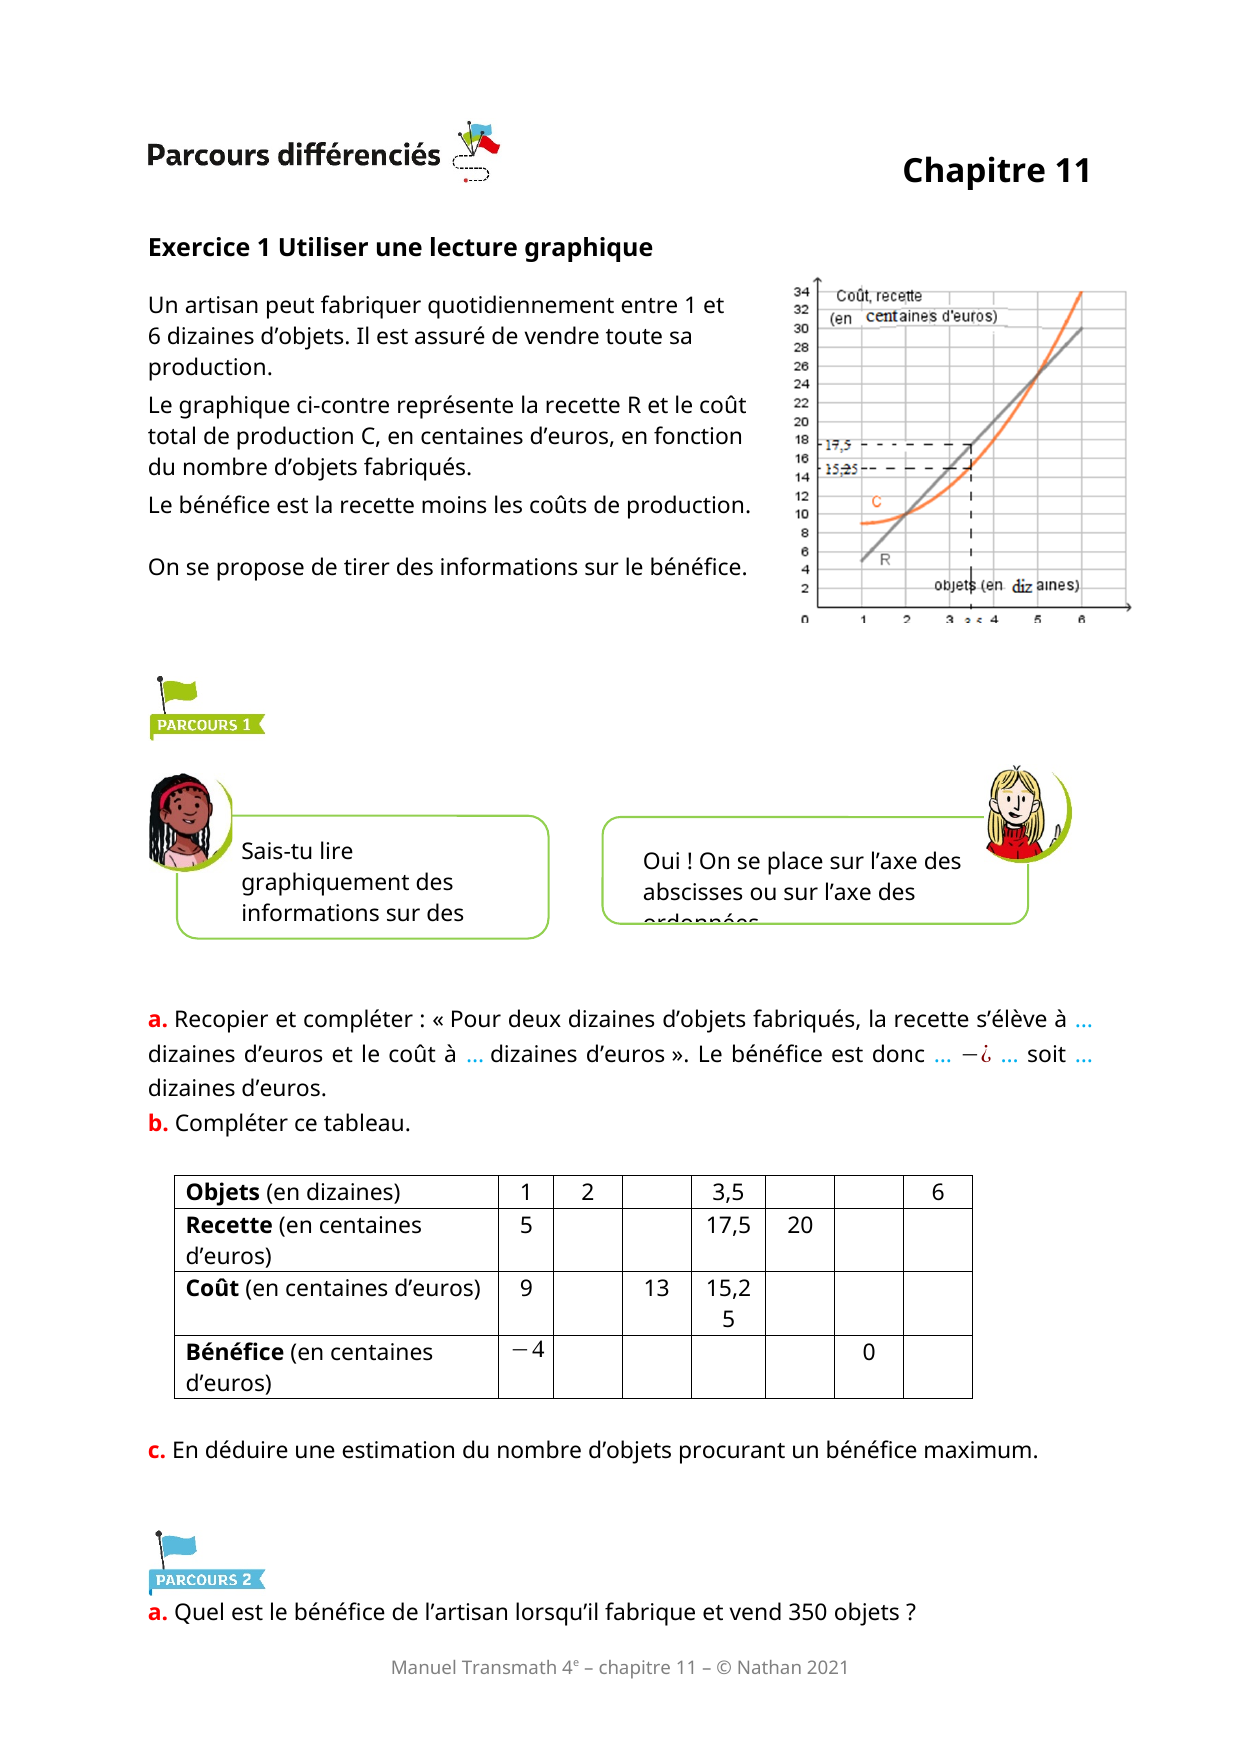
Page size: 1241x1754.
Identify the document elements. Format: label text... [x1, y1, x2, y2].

table_cell [766, 1336, 834, 1398]
table_cell [554, 1336, 622, 1398]
table_cell [554, 1272, 622, 1334]
table_cell [835, 1272, 903, 1334]
text On se propose de tirer des informations sur le bénéfice. [148, 551, 768, 582]
table_cell [623, 1336, 691, 1398]
text Exercice 1 Utiliser une lecture graphique [148, 229, 1093, 263]
picture [147, 1530, 266, 1596]
text Le bénéfice est la recette moins les coûts de production. [148, 488, 768, 520]
picture [984, 764, 1073, 864]
table_cell Bénéfice (en centaines d’euros) [175, 1336, 498, 1398]
picture [792, 272, 1133, 623]
table_header 2 [554, 1176, 622, 1207]
table_header [766, 1176, 834, 1207]
table_cell [904, 1272, 972, 1334]
table_cell Recette (en centaines d’euros) [175, 1209, 498, 1271]
table_cell [904, 1209, 972, 1271]
table_cell [766, 1272, 834, 1334]
table_cell 13 [623, 1272, 691, 1334]
text a. Recopier et compléter : « Pour deux dizaines d’objets fabriqués, la recette s’élève à … dizaines d’euros et le coût à … dizaines d’euros ». Le bénéfice est donc … … soit … dizaines d’euros. [148, 1003, 1093, 1103]
table_cell Coût (en centaines d’euros) [175, 1272, 498, 1334]
picture [147, 773, 232, 871]
table_header [623, 1176, 691, 1207]
table_cell 15,25 [692, 1272, 765, 1334]
text a. Quel est le bénéfice de l’artisan lorsqu’il fabrique et vend 350 objets ? [148, 1596, 1093, 1627]
table_cell [554, 1209, 622, 1271]
text Le graphique ci-contre représente la recette R et le coût total de production C, en centaines d’euros, en fonction du nombre d’objets fabriqués. [148, 388, 768, 482]
table_header Objets (en dizaines) [175, 1176, 498, 1207]
table_header [835, 1176, 903, 1207]
table_cell 0 [835, 1336, 903, 1398]
text b. Compléter ce tableau. [148, 1106, 1093, 1138]
table_cell [692, 1336, 765, 1398]
table_cell [499, 1336, 553, 1398]
table_header 6 [904, 1176, 972, 1207]
table_header 1 [499, 1176, 553, 1207]
table_cell 9 [499, 1272, 553, 1334]
table_cell 5 [499, 1209, 553, 1271]
picture [147, 676, 266, 741]
text Un artisan peut fabriquer quotidiennement entre 1 et 6 dizaines d’objets. Il est assuré de vendre toute sa production. [148, 288, 768, 382]
table_cell [835, 1209, 903, 1271]
table_cell [904, 1336, 972, 1398]
table_cell [623, 1209, 691, 1271]
text c. En déduire une estimation du nombre d’objets procurant un bénéfice maximum. [148, 1433, 1093, 1465]
table_header 3,5 [692, 1176, 765, 1207]
table_cell 20 [766, 1209, 834, 1271]
table_cell 17,5 [692, 1209, 765, 1271]
picture [147, 118, 502, 183]
